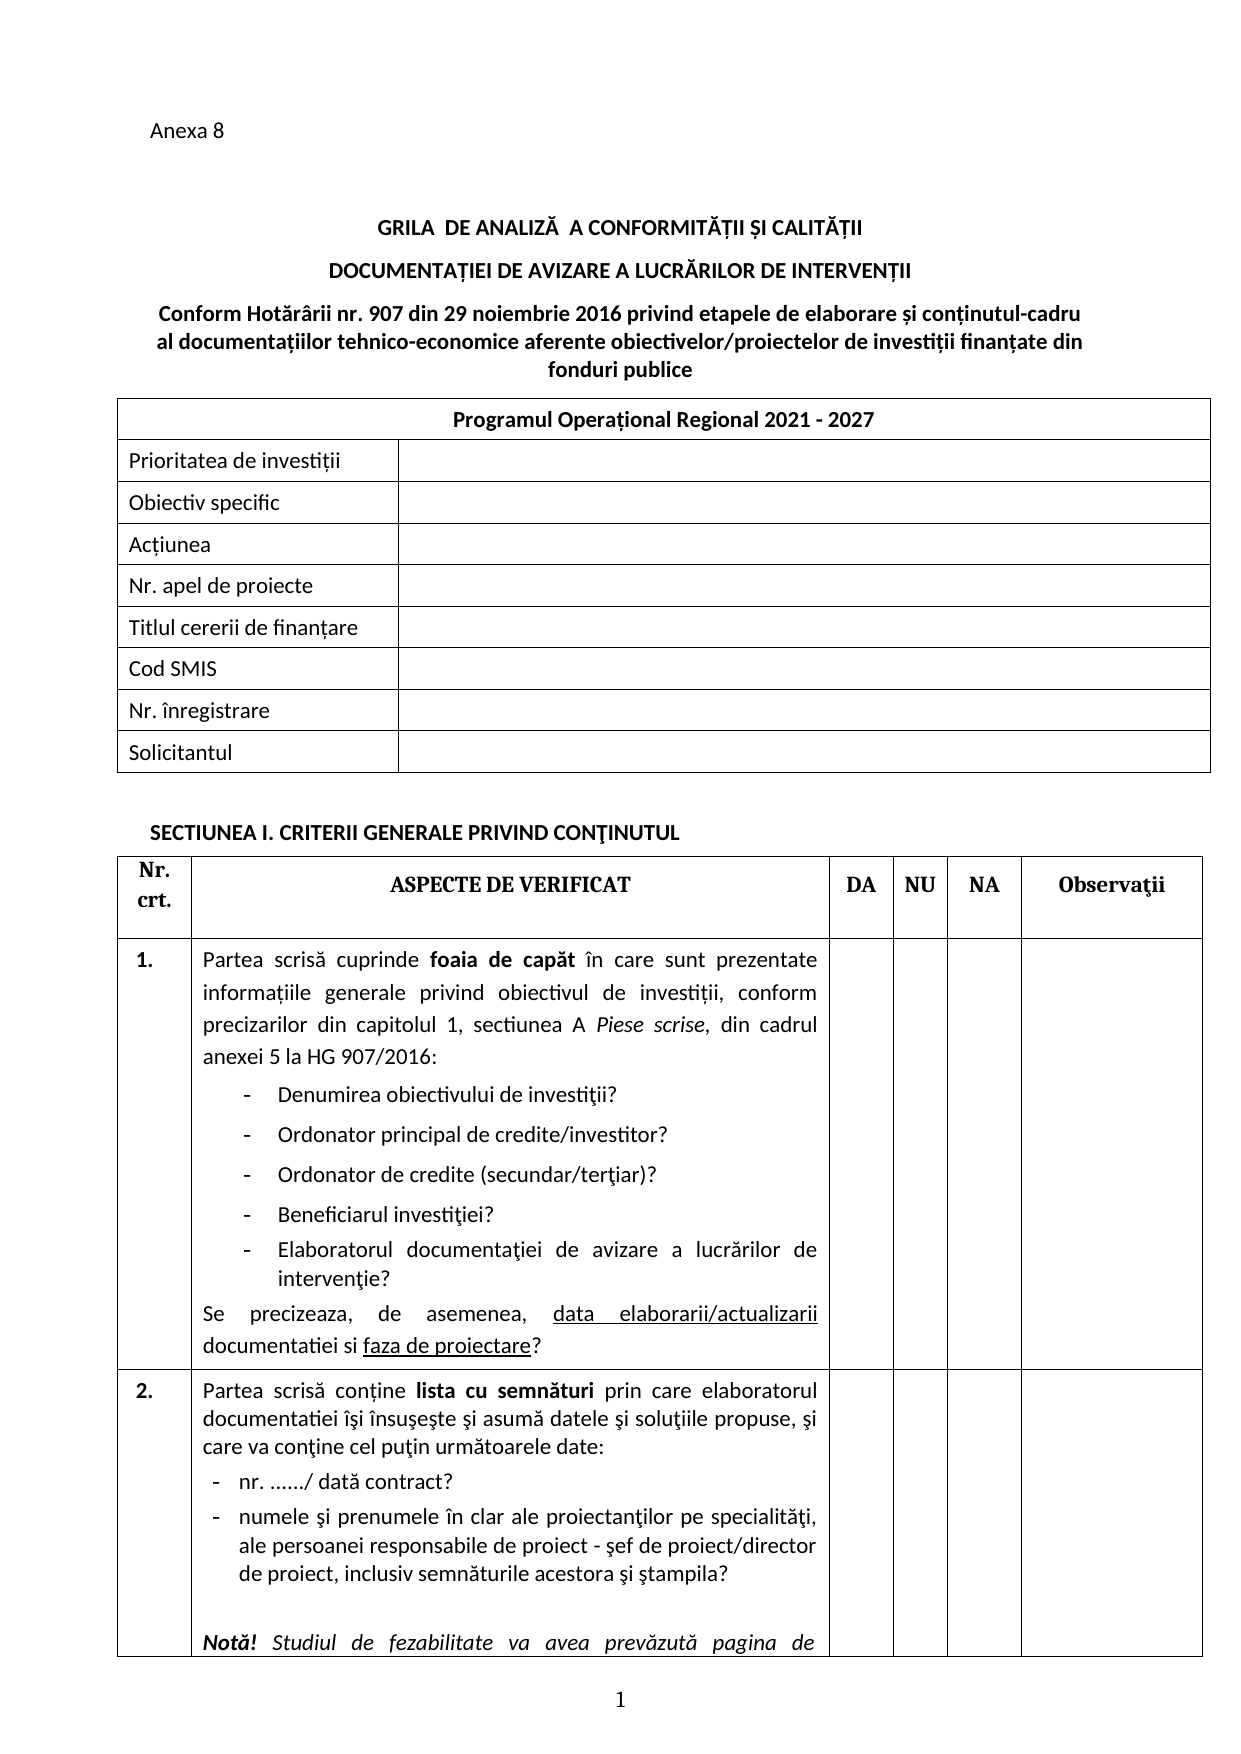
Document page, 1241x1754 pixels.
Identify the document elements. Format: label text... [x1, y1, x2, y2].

text DOCUMENTAŢIEI DE AVIZARE A LUCRĂRILOR DE INTERVENŢII [150, 256, 1090, 284]
table_cell [118, 939, 191, 1369]
table_cell Cod SMIS [118, 648, 398, 689]
table_header NU [894, 857, 947, 938]
table_cell [399, 731, 1210, 772]
table_header Observaţii [1022, 857, 1202, 938]
table_cell Solicitantul [118, 731, 398, 772]
table_cell [399, 440, 1210, 481]
table_cell [830, 939, 893, 1369]
table_cell [894, 1370, 947, 1656]
table_header DA [830, 857, 893, 938]
table_cell Prioritatea de investiţii [118, 440, 398, 481]
table_cell [1022, 1370, 1202, 1656]
table_cell [399, 524, 1210, 564]
table_cell [399, 607, 1210, 647]
table_cell Partea scrisă cuprinde foaia de capăt în care sunt prezentate informaţiile generale privind obiectivul de investiţii, conform precizarilor din capitolul 1, sectiunea A Piese scrise, din cadrul anexei 5 la HG 907/2016: Denumirea obiectivului de investiţii? Ordonator principal de credite/investitor? Ordonator de credite (secundar/terţiar)? Beneficiarul investiţiei? Elaboratorul documentaţiei de avizare a lucrărilor de intervenţie? Se precizeaza, de asemenea, data elaborarii/actualizarii documentatiei si faza de proiectare? [192, 939, 829, 1369]
table_header ASPECTE DE VERIFICAT [192, 857, 829, 938]
table_cell [399, 690, 1210, 730]
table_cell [192, 1370, 829, 1656]
table_cell [399, 565, 1210, 606]
table_cell Nr. înregistrare [118, 690, 398, 730]
table_cell [948, 939, 1021, 1369]
text SECTIUNEA I. CRITERII GENERALE PRIVIND CONŢINUTUL [150, 818, 1090, 846]
text Anexa 8 [150, 117, 1090, 145]
table_header Programul Operaţional Regional 2021 - 2027 [118, 399, 1210, 439]
text GRILA DE ANALIZĂ A CONFORMITĂŢII ŞI CALITĂŢII [150, 213, 1090, 241]
table_cell [118, 1370, 191, 1656]
table_cell [399, 482, 1210, 522]
table_header Nr. crt. [118, 857, 191, 938]
table_cell [399, 648, 1210, 689]
table_cell [1022, 939, 1202, 1369]
table_cell Nr. apel de proiecte [118, 565, 398, 606]
table_cell [948, 1370, 1021, 1656]
text Conform Hotărârii nr. 907 din 29 noiembrie 2016 privind etapele de elaborare şi conţinutul-cadru al documentaţiilor tehnico-economice aferente obiectivelor/proiectelor de investiţii finanţate din fonduri publice [150, 299, 1090, 383]
table_cell Obiectiv specific [118, 482, 398, 522]
table_cell Titlul cererii de finanţare [118, 607, 398, 647]
table_header NA [948, 857, 1021, 938]
table_cell [894, 939, 947, 1369]
table_cell Acțiunea [118, 524, 398, 564]
table_cell [830, 1370, 893, 1656]
